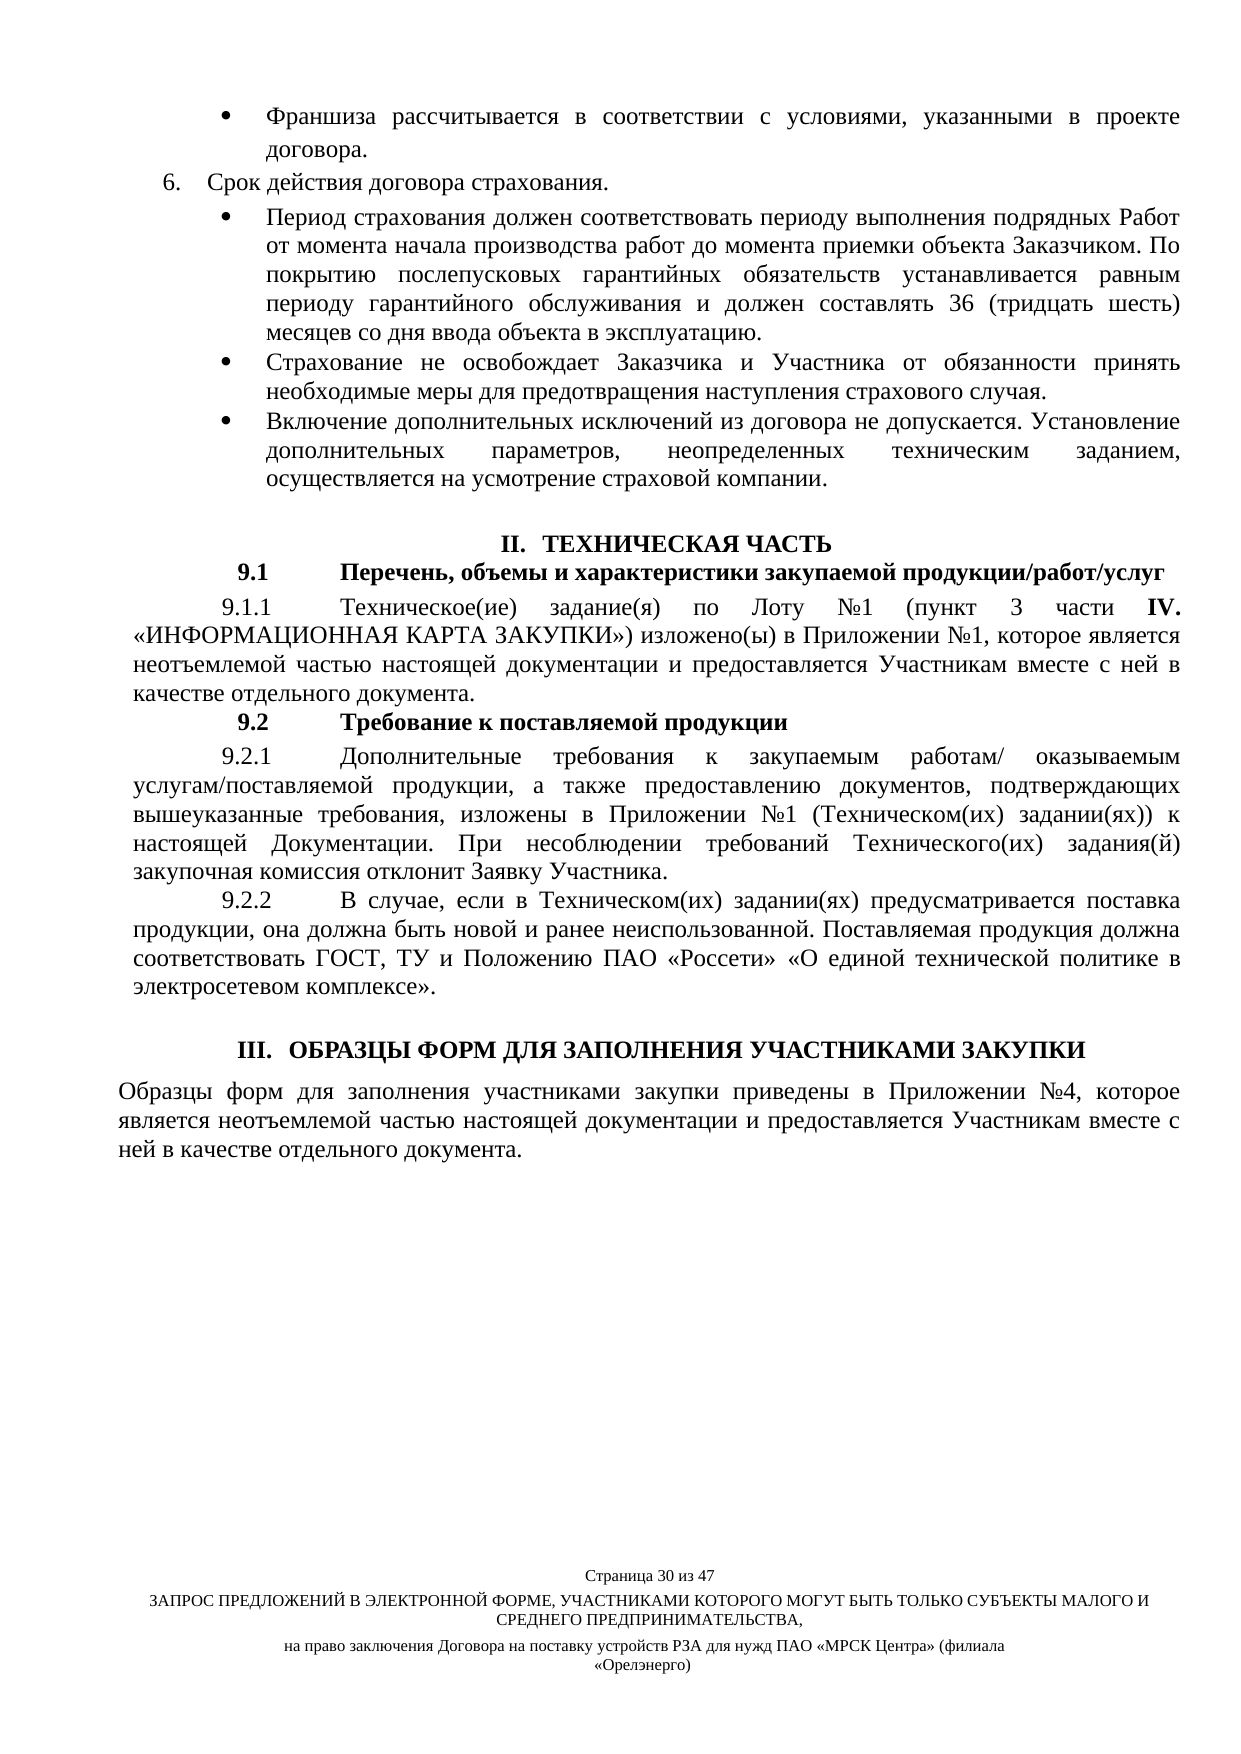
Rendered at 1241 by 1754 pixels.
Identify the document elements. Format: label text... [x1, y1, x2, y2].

subtitle В случае, если в Техническом(их) задании(ях) предусматривается поставка продукции, она должна быть новой и ранее неиспользованной. Поставляемая продукция должна соответствовать ГОСТ, ТУ и Положению ПАО «Россети» «О единой технической политике в электросетевом комплексе». [133, 885, 1181, 1000]
list Включение дополнительных исключений из договора не допускается. Установление дополнительных параметров, неопределенных техническим заданием, осуществляется на усмотрение страховой компании. [222, 406, 1181, 492]
subtitle Требование к поставляемой продукции [178, 707, 1181, 736]
list Период страхования должен соответствовать периоду выполнения подрядных Работ от момента начала производства работ до момента приемки объекта Заказчиком. По покрытию послепусковых гарантийных обязательств устанавливается равным периоду гарантийного обслуживания и должен составлять 36 (тридцать шесть) месяцев со дня ввода объекта в эксплуатацию. [222, 202, 1181, 346]
subtitle Дополнительные требования к закупаемым работам/ оказываемым услугам/поставляемой продукции, а также предоставлению документов, подтверждающих вышеуказанные требования, изложены в Приложении №1 (Техническом(их) задании(ях)) к настоящей Документации. При несоблюдении требований Технического(их) задания(й) закупочная комиссия отклонит Заявку Участника. [133, 741, 1181, 885]
subtitle Техническое(ие) задание(я) по Лоту №1 (пункт 3 части IV. «ИНФОРМАЦИОННАЯ КАРТА ЗАКУПКИ») изложено(ы) в Приложении №1, которое является неотъемлемой частью настоящей документации и предоставляется Участникам вместе с ней в качестве отдельного документа. [133, 592, 1181, 707]
subtitle ОБРАЗЦЫ ФОРМ ДЛЯ ЗАПОЛНЕНИЯ УЧАСТНИКАМИ ЗАКУПКИ [118, 1035, 1181, 1064]
subtitle Образцы форм для заполнения участниками закупки приведены в Приложении №4, которое является неотъемлемой частью настоящей документации и предоставляется Участникам вместе с ней в качестве отдельного документа. [118, 1076, 1181, 1163]
subtitle ТЕХНИЧЕСКАЯ ЧАСТЬ [118, 529, 1181, 557]
list Страхование не освобождает Заказчика и Участника от обязанности принять необходимые меры для предотвращения наступления страхового случая. [222, 347, 1181, 404]
list Срок действия договора страхования. [162, 167, 1181, 196]
list Франшиза рассчитывается в соответствии с условиями, указанными в проекте договора. [222, 101, 1181, 163]
subtitle Перечень, объемы и характеристики закупаемой продукции/работ/услуг [178, 557, 1181, 586]
